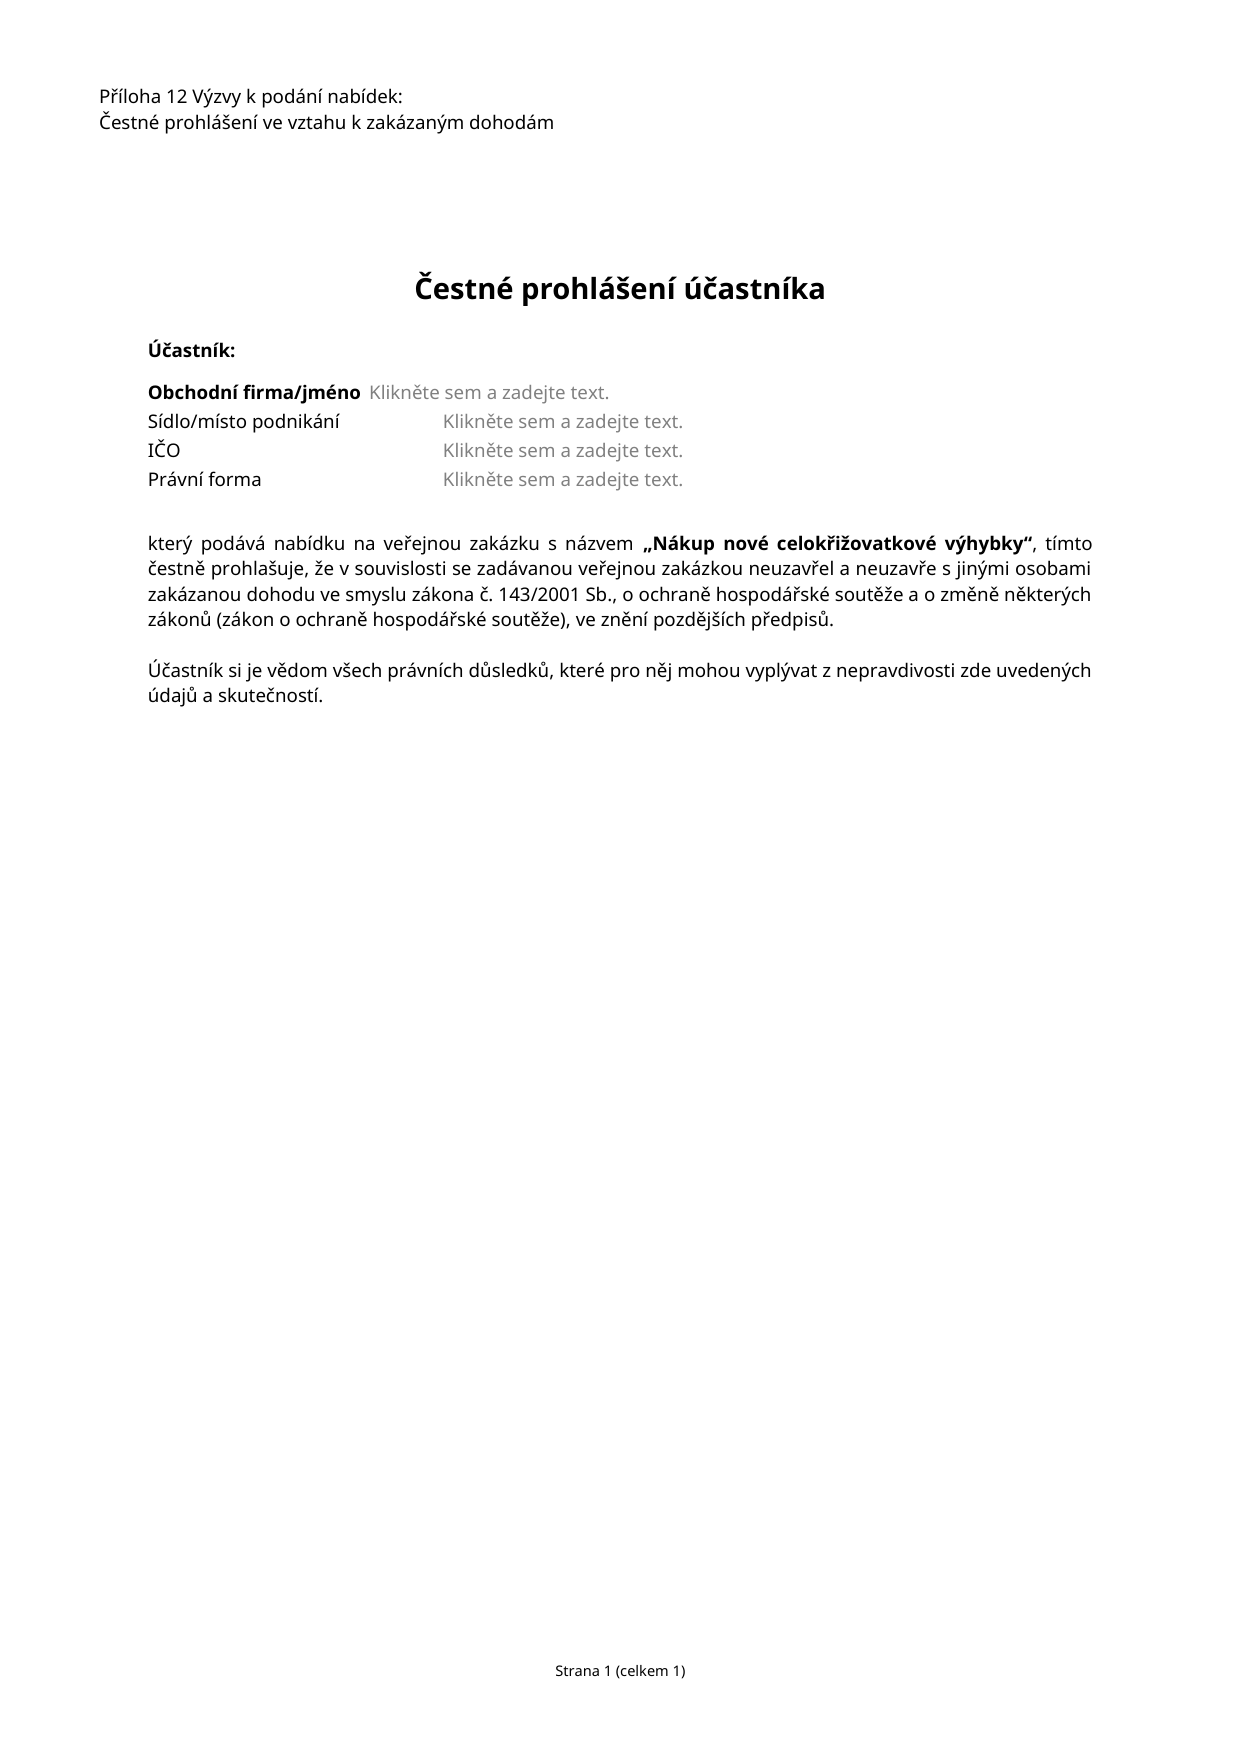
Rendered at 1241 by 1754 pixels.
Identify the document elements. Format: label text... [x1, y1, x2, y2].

text Účastník si je vědom všech právních důsledků, které pro něj mohou vyplývat z nepravdivosti zde uvedených údajů a skutečností. [148, 657, 1093, 708]
text Obchodní firma/jméno [148, 376, 1093, 405]
text Právní forma [148, 463, 1093, 492]
text Účastník: [148, 333, 1093, 364]
text IČO [148, 434, 1093, 463]
text Sídlo/místo podnikání [148, 405, 1093, 434]
text který podává nabídku na veřejnou zakázku s názvem „Nákup nové celokřižovatkové výhybky“, tímto čestně prohlašuje, že v souvislosti se zadávanou veřejnou zakázkou neuzavřel a neuzavře s jinými osobami zakázanou dohodu ve smyslu zákona č. 143/2001 Sb., o ochraně hospodářské soutěže a o změně některých zákonů (zákon o ochraně hospodářské soutěže), ve znění pozdějších předpisů. [148, 530, 1093, 632]
title Čestné prohlášení účastníka [148, 268, 1093, 308]
